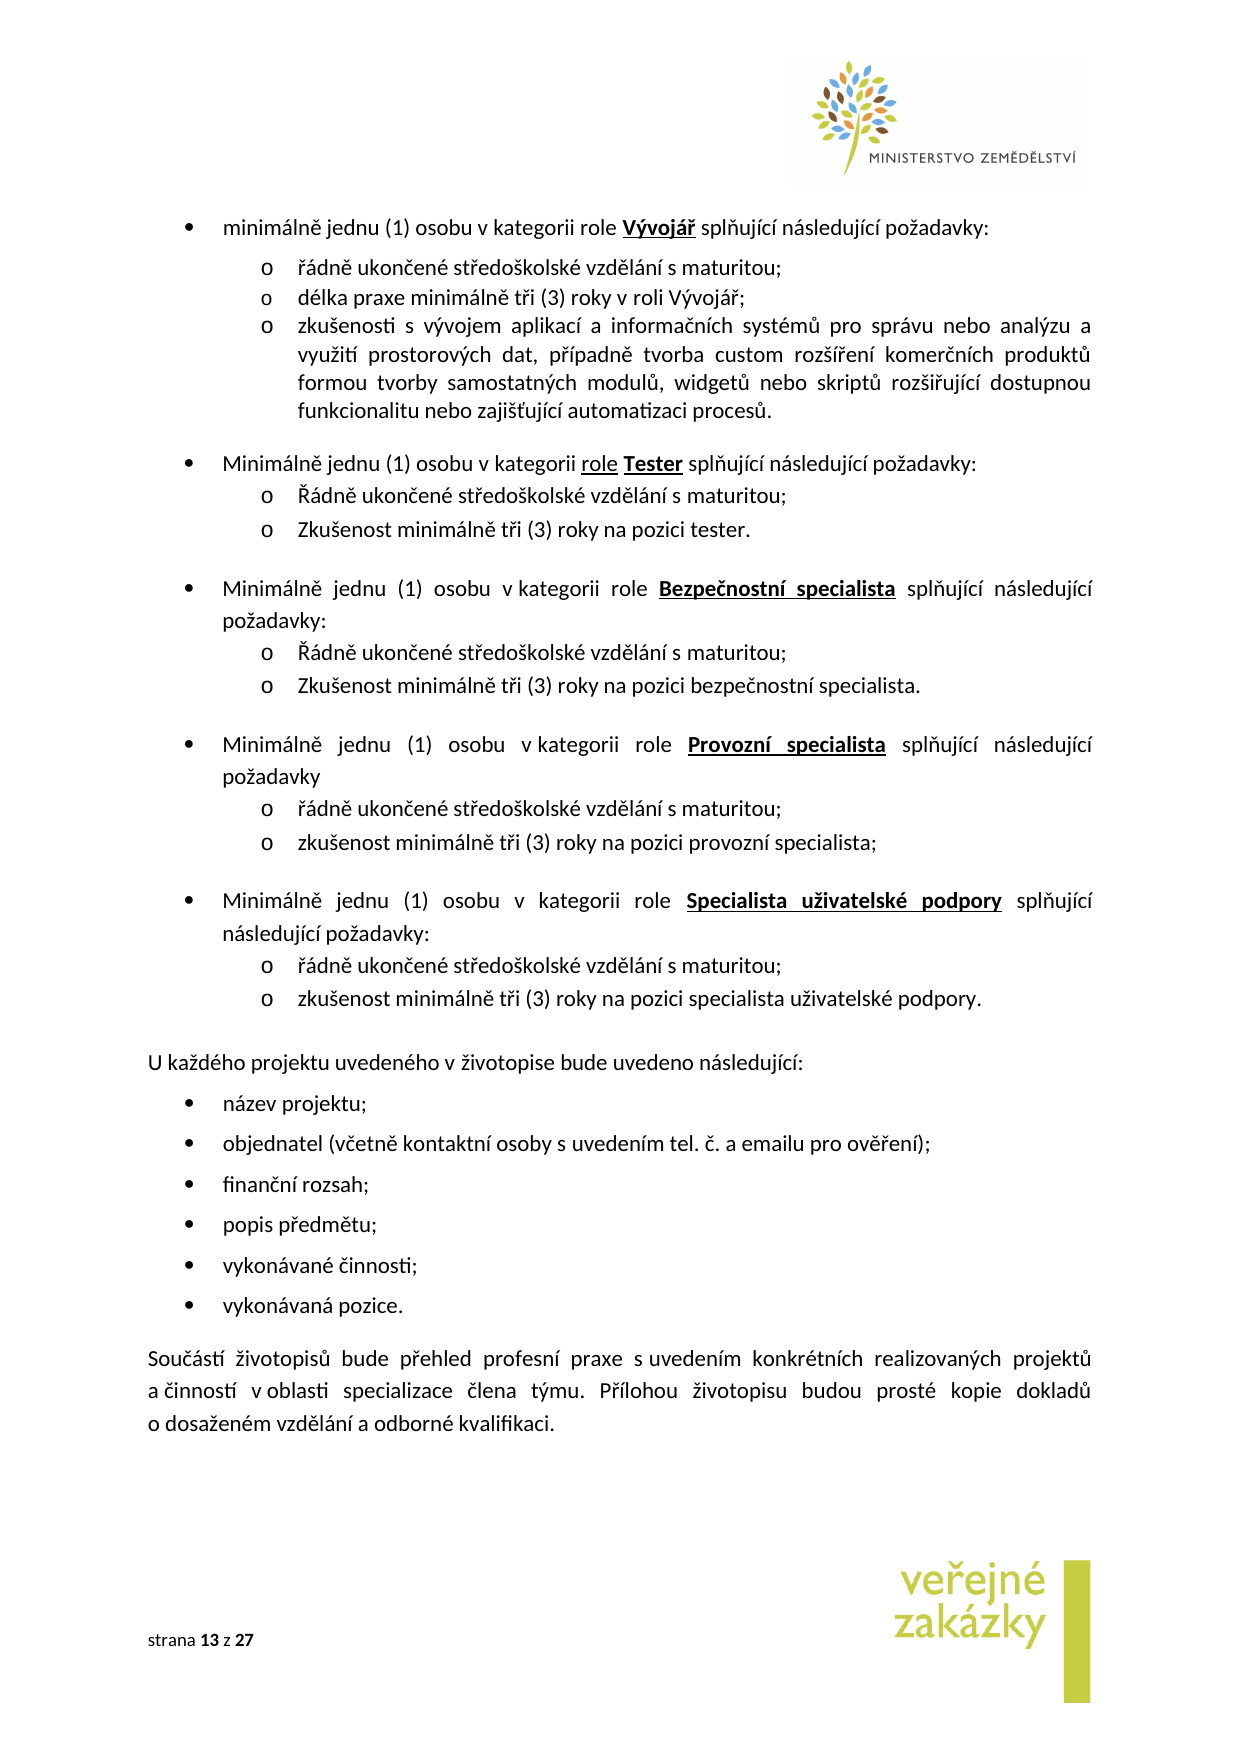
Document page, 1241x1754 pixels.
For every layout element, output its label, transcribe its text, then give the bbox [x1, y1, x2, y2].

list řádně ukončené středoškolské vzdělání s maturitou; [260, 794, 1092, 824]
list řádně ukončené středoškolské vzdělání s maturitou; [260, 951, 1092, 980]
text Součástí životopisů bude přehled profesní praxe s uvedením konkrétních realizovaných projektů a činností v oblasti specializace člena týmu. Přílohou životopisu budou prosté kopie dokladů o dosaženém vzdělání a odborné kvalifikaci. [148, 1344, 1092, 1437]
list řádně ukončené středoškolské vzdělání s maturitou; [260, 253, 1092, 283]
list Zkušenost minimálně tři (3) roky na pozici bezpečnostní specialista. [260, 672, 1092, 701]
list Minimálně jednu (1) osobu v kategorii role Specialista uživatelské podpory splňující následující požadavky: [185, 887, 1092, 947]
list Řádně ukončené středoškolské vzdělání s maturitou; [260, 482, 1092, 511]
list Minimálně jednu (1) osobu v kategorii role Provozní specialista splňující následující požadavky [185, 730, 1092, 790]
list délka praxe minimálně tři (3) roky v roli Vývojář; [260, 283, 1092, 311]
list Řádně ukončené středoškolské vzdělání s maturitou; [260, 638, 1092, 667]
picture [787, 54, 1088, 186]
list objednatel (včetně kontaktní osoby s uvedením tel. č. a emailu pro ověření); [185, 1129, 1092, 1157]
list Minimálně jednu (1) osobu v kategorii role Bezpečnostní specialista splňující následující požadavky: [185, 574, 1092, 634]
list zkušenosti s vývojem aplikací a informačních systémů pro správu nebo analýzu a využití prostorových dat, případně tvorba custom rozšíření komerčních produktů formou tvorby samostatných modulů, widgetů nebo skriptů rozšiřující dostupnou funkcionalitu nebo zajišťující automatizaci procesů. [260, 311, 1092, 424]
list minimálně jednu (1) osobu v kategorii role Vývojář splňující následující požadavky: [185, 213, 1092, 241]
list vykonávané činnosti; [185, 1251, 1092, 1279]
list Minimálně jednu (1) osobu v kategorii role Tester splňující následující požadavky: [185, 449, 1092, 477]
text U každého projektu uvedeného v životopise bude uvedeno následující: [148, 1043, 1092, 1076]
list Zkušenost minimálně tři (3) roky na pozici tester. [260, 515, 1092, 544]
list zkušenost minimálně tři (3) roky na pozici specialista uživatelské podpory. [260, 984, 1092, 1014]
picture [893, 1560, 1091, 1703]
list vykonávaná pozice. [185, 1291, 1092, 1319]
list název projektu; [185, 1089, 1092, 1117]
list zkušenost minimálně tři (3) roky na pozici provozní specialista; [260, 828, 1092, 857]
list finanční rozsah; [185, 1170, 1092, 1198]
list popis předmětu; [185, 1210, 1092, 1238]
